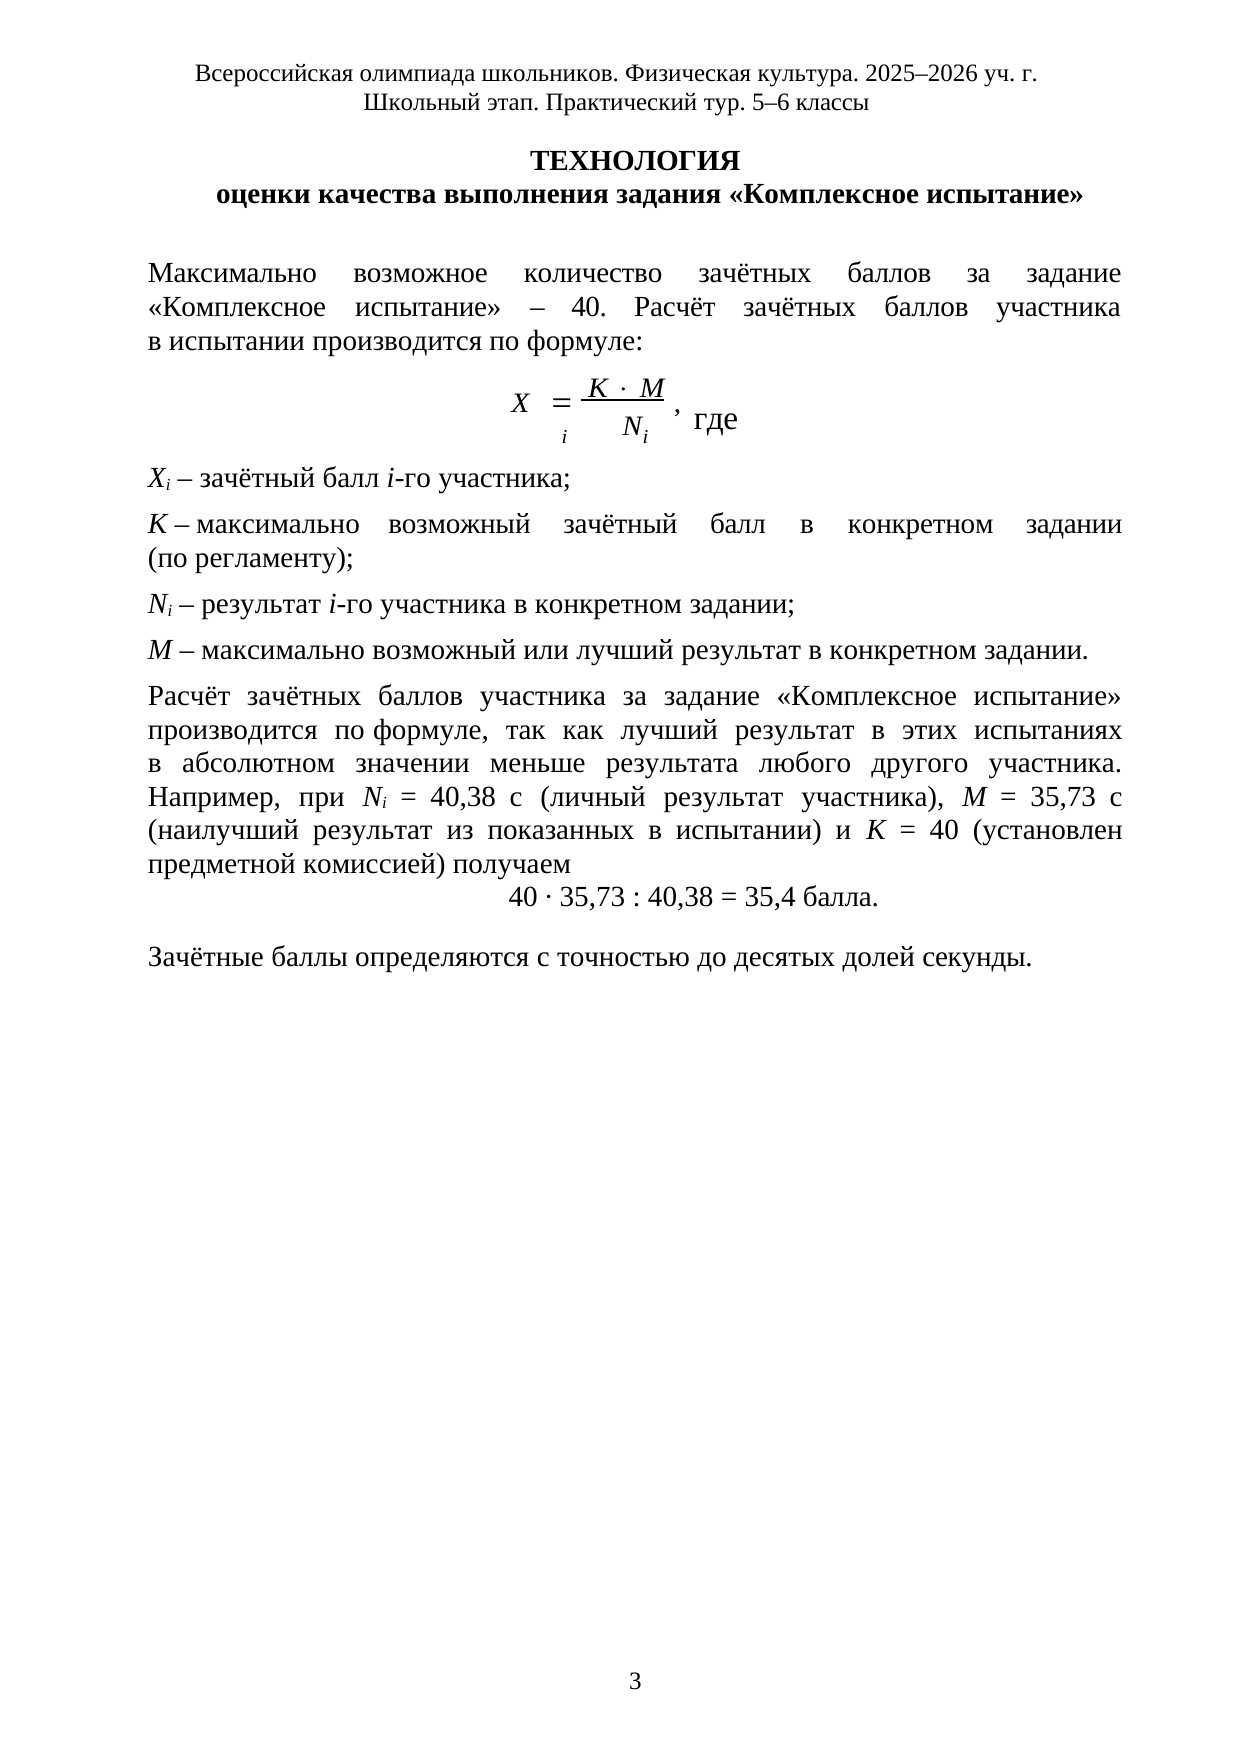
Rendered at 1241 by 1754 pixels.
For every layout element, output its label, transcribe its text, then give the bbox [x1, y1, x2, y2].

subtitle ТЕХНОЛОГИЯ [223, 143, 1048, 177]
text Расчёт зачётных баллов участника за задание «Комплексное испытание» производится по формуле, так как лучший результат в этих испытаниях в абсолютном значении меньше результата любого другого участника. Например, при Ni = 40,38 с (личный результат участника), М = 35,73 с (наилучший результат из показанных в испытании) и К = 40 (установлен предметной комиссией) получаем [148, 678, 1123, 879]
text 40 ∙ 35,73 : 40,38 = 35,4 балла. [508, 879, 1137, 913]
text К – максимально возможный зачётный балл в конкретном задании (по регламенту); [148, 507, 1122, 574]
text Ni – результат i-го участника в конкретном задании; [148, 586, 1137, 620]
text оценки качества выполнения задания «Комплексное испытание» [177, 177, 1122, 210]
text i Ni [148, 403, 648, 429]
text X  K  M , [148, 374, 682, 403]
text Максимально возможное количество зачётных баллов за задание [148, 256, 1137, 289]
text М – максимально возможный или лучший результат в конкретном задании. [148, 632, 1137, 666]
text «Комплексное испытание» – 40. Расчёт зачётных баллов участника в испытании производится по формуле: [148, 289, 1122, 357]
text Зачётные баллы определяются с точностью до десятых долей секунды. [148, 939, 1137, 972]
text Хi – зачётный балл i-го участника; [148, 461, 1137, 494]
text где [693, 398, 1137, 437]
